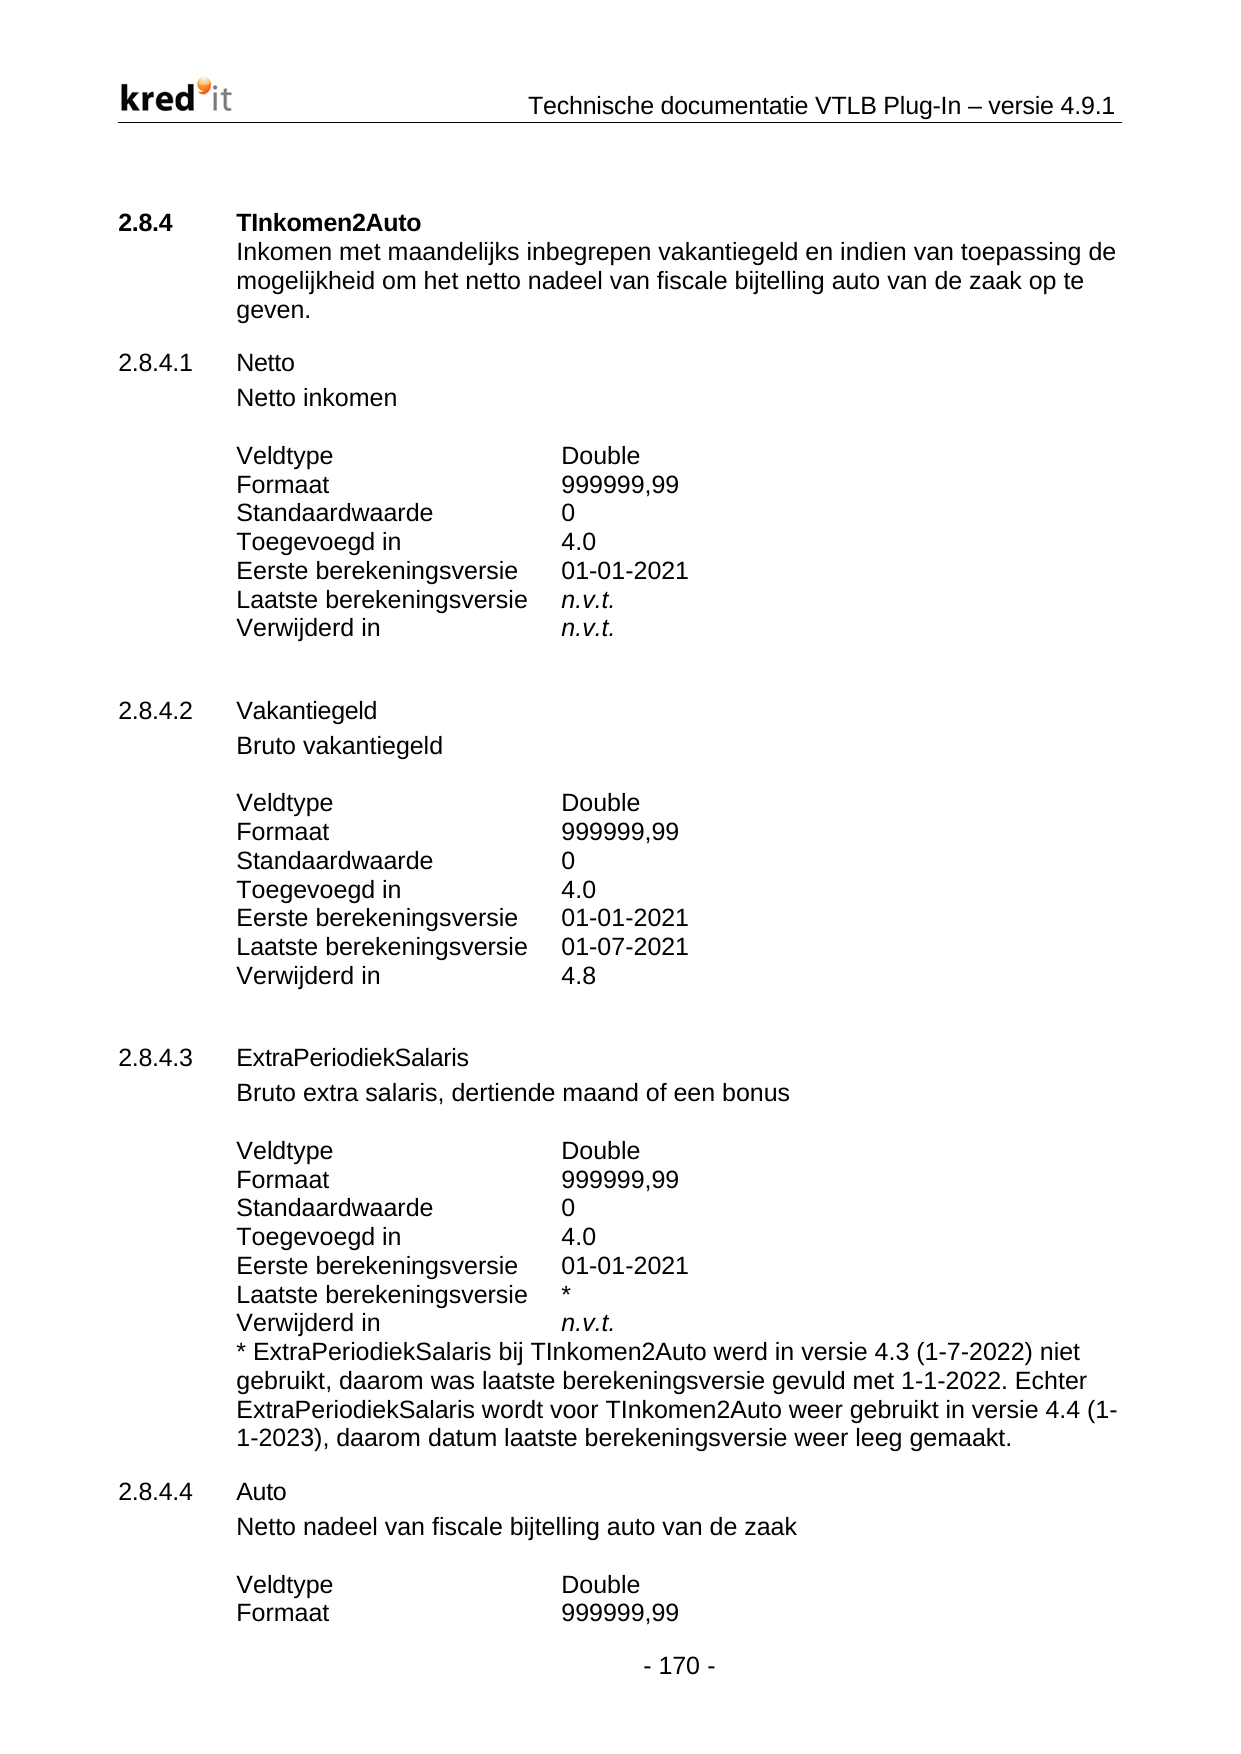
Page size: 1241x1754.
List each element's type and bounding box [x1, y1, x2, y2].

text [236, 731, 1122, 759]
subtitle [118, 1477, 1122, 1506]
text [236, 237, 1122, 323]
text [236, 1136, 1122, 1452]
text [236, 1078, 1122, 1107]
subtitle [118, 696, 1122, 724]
picture [118, 73, 234, 115]
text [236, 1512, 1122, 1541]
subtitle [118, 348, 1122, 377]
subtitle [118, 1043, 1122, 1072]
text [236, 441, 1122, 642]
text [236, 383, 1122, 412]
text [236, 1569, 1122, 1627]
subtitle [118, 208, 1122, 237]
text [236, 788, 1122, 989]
